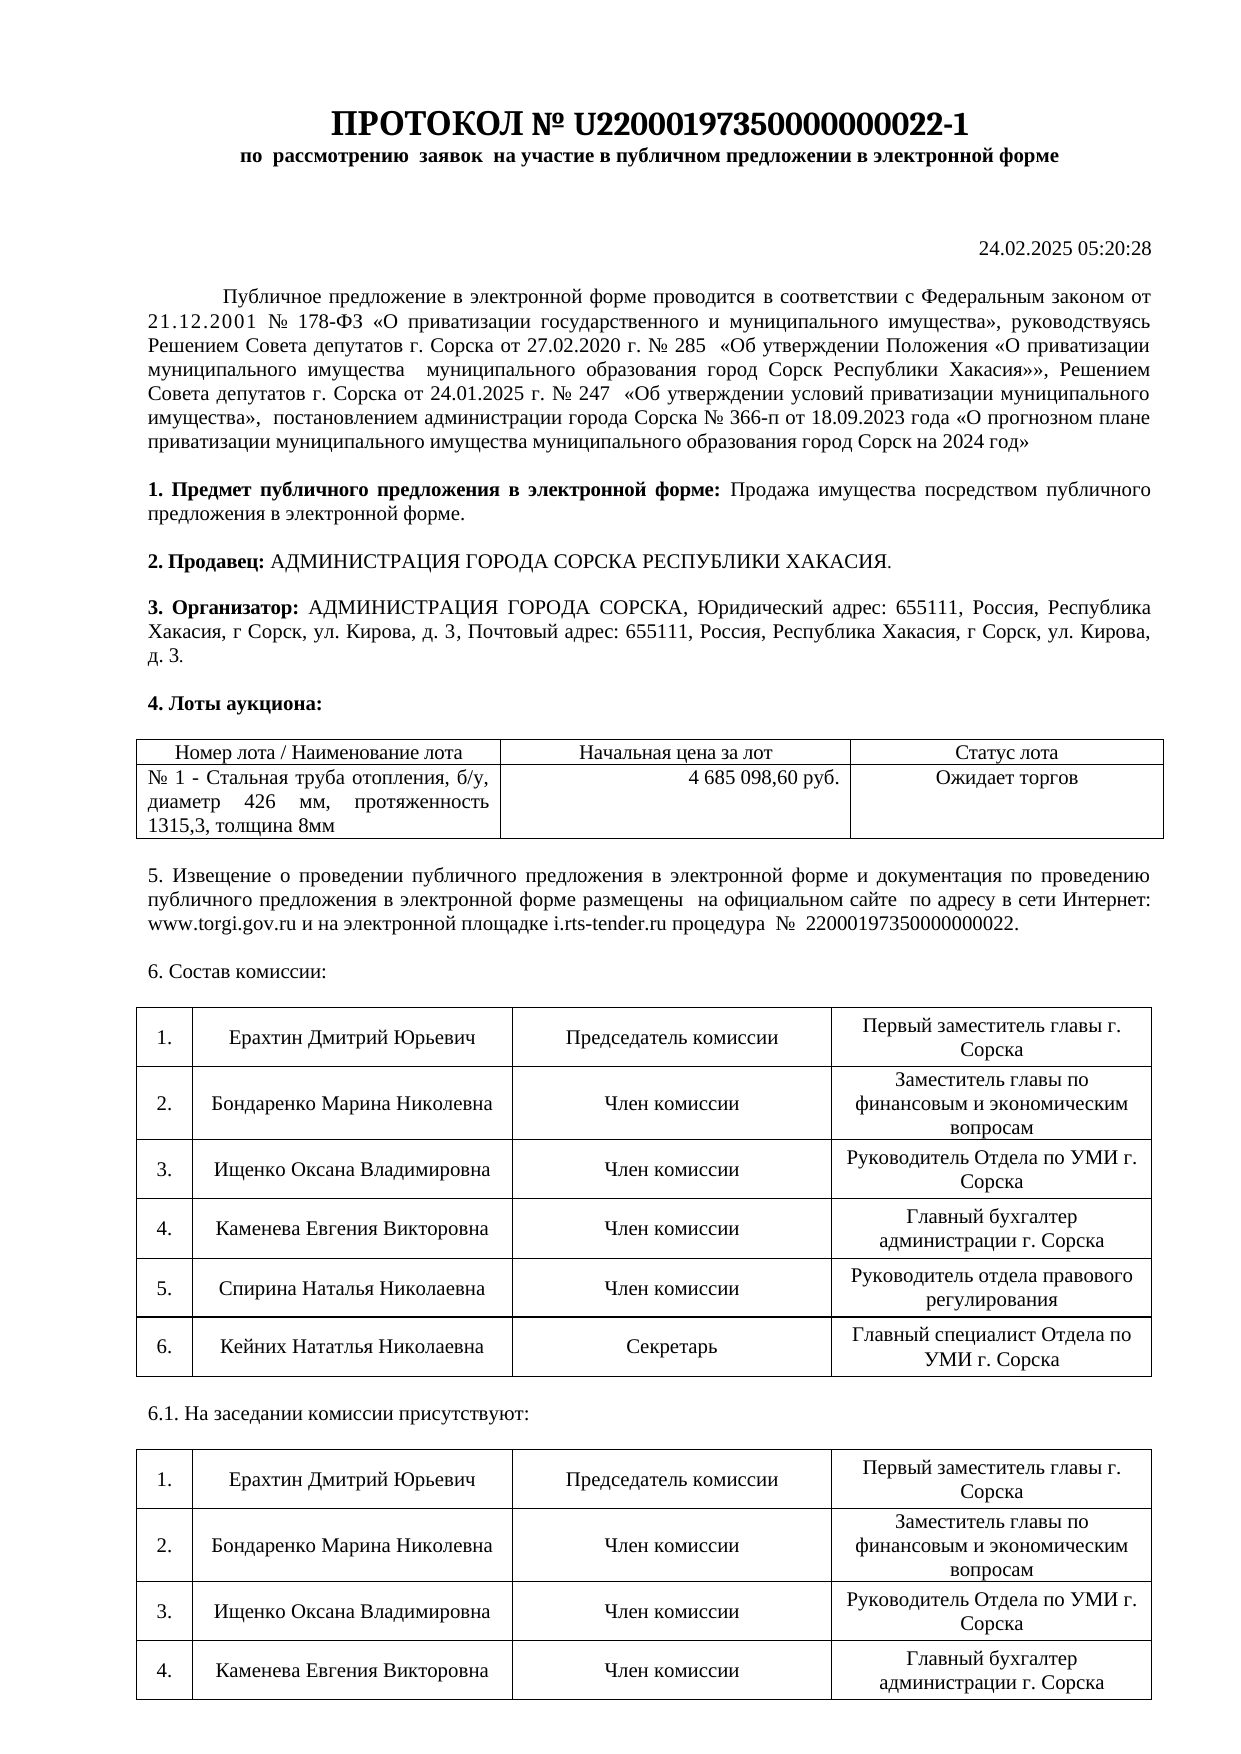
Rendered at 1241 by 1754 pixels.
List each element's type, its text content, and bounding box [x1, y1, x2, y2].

table_cell 3. [137, 1582, 192, 1640]
table_cell Член комиссии [513, 1582, 831, 1640]
table_cell 6. [137, 1318, 192, 1376]
table_cell Бондаренко Марина Николевна [193, 1067, 512, 1139]
table_header Первый заместитель главы г. Сорска [832, 1008, 1151, 1066]
table_cell 2. [137, 1067, 192, 1139]
table_cell Руководитель Отдела по УМИ г. Сорска [832, 1140, 1151, 1198]
text 4. Лоты аукциона: [148, 691, 1152, 715]
text 2. Продавец: АДМИНИСТРАЦИЯ ГОРОДА СОРСКА РЕСПУБЛИКИ ХАКАСИЯ. [148, 549, 1152, 573]
table_cell 4. [137, 1641, 192, 1699]
text 1. Предмет публичного предложения в электронной форме: Продажа имущества посредством публичного предложения в электронной форме. [148, 477, 1152, 525]
table_header Председатель комиссии [513, 1450, 831, 1508]
table_cell Ищенко Оксана Владимировна [193, 1582, 512, 1640]
text 3. Организатор: АДМИНИСТРАЦИЯ ГОРОДА СОРСКА, Юридический адрес: 655111, Россия, Республика Хакасия, г Сорск, ул. Кирова, д. 3, Почтовый адрес: 655111, Россия, Республика Хакасия, г Сорск, ул. Кирова, д. 3. [148, 595, 1152, 667]
table_header Номер лота / Наименование лота [137, 740, 500, 764]
table_cell 5. [137, 1259, 192, 1316]
table_header Ерахтин Дмитрий Юрьевич [193, 1008, 512, 1066]
table_header Ерахтин Дмитрий Юрьевич [193, 1450, 512, 1508]
table_cell Ищенко Оксана Владимировна [193, 1140, 512, 1198]
table_cell 4 685 098,60 руб. [501, 765, 850, 837]
table_cell Спирина Наталья Николаевна [193, 1259, 512, 1316]
table_cell Руководитель отдела правового регулирования [832, 1259, 1151, 1316]
table_cell Член комиссии [513, 1641, 831, 1699]
table_header Начальная цена за лот [501, 740, 850, 764]
table_cell Член комиссии [513, 1067, 831, 1139]
subtitle ПРОТОКОЛ № U22000197350000000022-1 [148, 105, 1152, 143]
text Публичное предложение в электронной форме проводится в соответствии с Федеральным законом от 21.12.2001 № 178-ФЗ «О приватизации государственного и муниципального имущества», руководствуясь Решением Совета депутатов г. Сорска от 27.02.2020 г. № 285 «Об утверждении Положения «О приватизации муниципального имущества муниципального образования город Сорск Республики Хакасия»», Решением Совета депутатов г. Сорска от 24.01.2025 г. № 247 «Об утверждении условий приватизации муниципального имущества», постановлением администрации города Сорска № 366-п от 18.09.2023 года «О прогнозном плане приватизации муниципального имущества муниципального образования город Сорск на 2024 год» [148, 284, 1152, 453]
table_cell Бондаренко Марина Николевна [193, 1509, 512, 1581]
table_cell Руководитель Отдела по УМИ г. Сорска [832, 1582, 1151, 1640]
text 6.1. На заседании комиссии присутствуют: [148, 1401, 1152, 1425]
table_cell Главный бухгалтер администрации г. Сорска [832, 1199, 1151, 1257]
table_cell Кейних Нататлья Николаевна [193, 1318, 512, 1376]
table_cell Ожидает торгов [851, 765, 1163, 837]
text 6. Состав комиссии: [148, 959, 1152, 983]
table_header 1. [137, 1450, 192, 1508]
table_cell № 1 - Стальная труба отопления, б/у, диаметр 426 мм, протяженность 1315,3, толщина 8мм [137, 765, 500, 837]
text 5. Извещение о проведении публичного предложения в электронной форме и документация по проведению публичного предложения в электронной форме размещены на официальном сайте по адресу в сети Интернет: www.torgi.gov.ru и на электронной площадке i.rts-tender.ru процедура № 22000197350000000022. [148, 863, 1152, 935]
table_cell Заместитель главы по финансовым и экономическим вопросам [832, 1509, 1151, 1581]
text по рассмотрению заявок на участие в публичном предложении в электронной форме [148, 143, 1152, 167]
table_header Председатель комиссии [513, 1008, 831, 1066]
table_cell Каменева Евгения Викторовна [193, 1641, 512, 1699]
table_cell Заместитель главы по финансовым и экономическим вопросам [832, 1067, 1151, 1139]
table_cell Секретарь [513, 1318, 831, 1376]
table_cell Член комиссии [513, 1259, 831, 1316]
table_cell 3. [137, 1140, 192, 1198]
table_header 1. [137, 1008, 192, 1066]
table_cell 2. [137, 1509, 192, 1581]
table_cell 4. [137, 1199, 192, 1257]
table_cell Член комиссии [513, 1509, 831, 1581]
table_cell Член комиссии [513, 1140, 831, 1198]
table_cell Главный специалист Отдела по УМИ г. Сорска [832, 1318, 1151, 1376]
table_header Статус лота [851, 740, 1163, 764]
table_cell Член комиссии [513, 1199, 831, 1257]
table_cell Главный бухгалтер администрации г. Сорска [832, 1641, 1151, 1699]
text 24.02.2025 05:20:28 [148, 236, 1152, 260]
table_cell Каменева Евгения Викторовна [193, 1199, 512, 1257]
table_header Первый заместитель главы г. Сорска [832, 1450, 1151, 1508]
